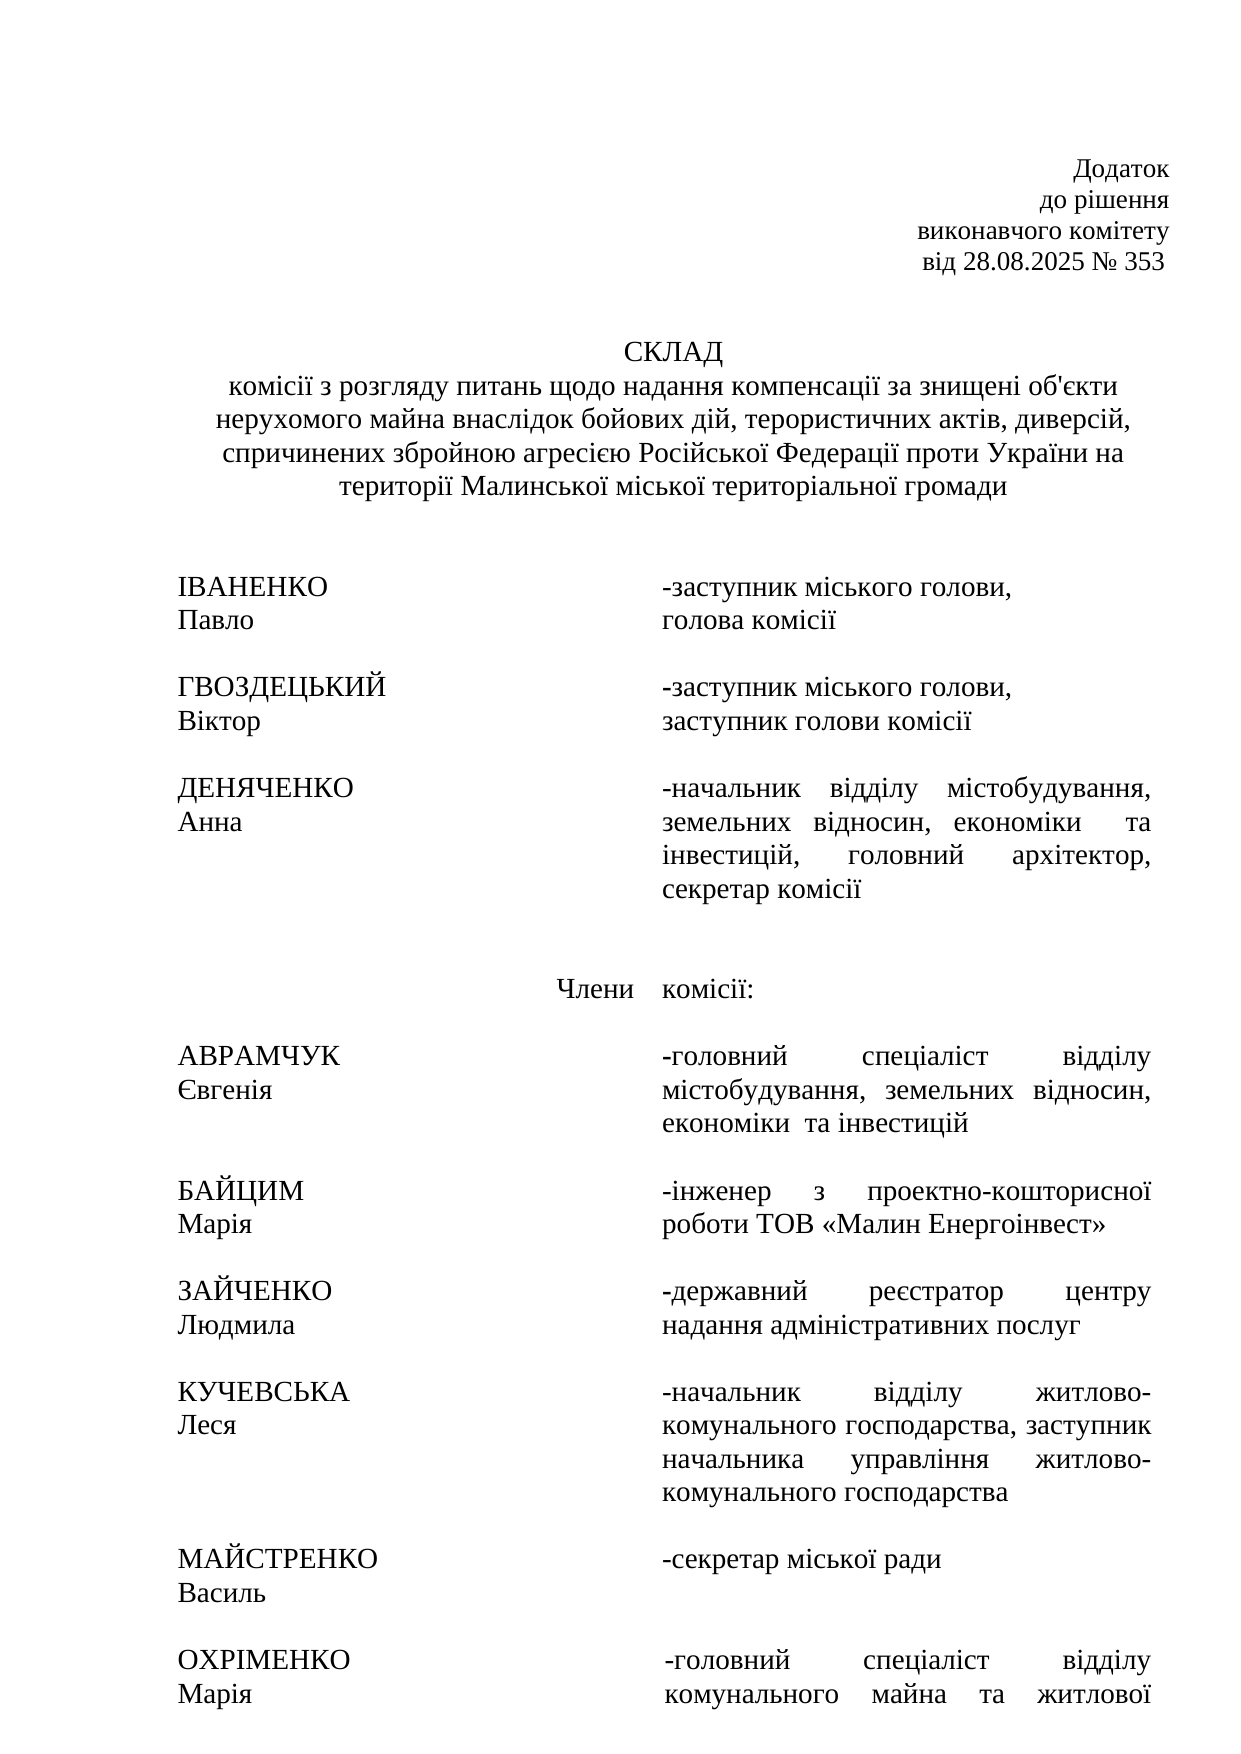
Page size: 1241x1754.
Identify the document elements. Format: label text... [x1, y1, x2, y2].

text від 28.08.2025 № 353 [177, 245, 1169, 276]
text Додаток [177, 152, 1169, 183]
table_cell БАЙЦИМ Марія ЗАЙЧЕНКО Людмила [166, 1173, 651, 1374]
text СКЛАД [177, 334, 1169, 368]
table_cell -начальник відділу житлово-комунального господарства, заступник начальника управління житлово-комунального господарства [651, 1374, 1163, 1542]
table_cell ГВОЗДЕЦЬКИЙ Віктор [166, 670, 651, 770]
text до рішення виконавчого комітету [702, 183, 1169, 245]
table_header -заступник міського голови, голова комісії [651, 569, 1163, 669]
table_cell -заступник міського голови, заступник голови комісії [651, 670, 1163, 770]
table_cell ДЕНЯЧЕНКО Анна [166, 770, 651, 971]
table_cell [166, 1542, 651, 1709]
table_header ІВАНЕНКО Павло [166, 569, 651, 669]
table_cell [651, 1542, 1163, 1709]
text комісії з розгляду питань щодо надання компенсації за знищені об'єкти нерухомого майна внаслідок бойових дій, терористичних актів, диверсій, спричинених збройною агресією Російської Федерації проти України на території Малинської міської територіальної громади [177, 368, 1169, 502]
table_cell комісії: -головний спеціаліст відділу містобудування, земельних відносин, економіки та інвестицій [651, 971, 1163, 1173]
table_cell -начальник відділу містобудування, земельних відносин, економіки та інвестицій, головний архітектор, секретар комісії [651, 770, 1163, 971]
table_cell Члени АВРАМЧУК Євгенія [166, 971, 651, 1173]
table_cell -інженер з проектно-кошторисної роботи ТОВ «Малин Енергоінвест» -державний реєстратор центру надання адміністративних послуг [651, 1173, 1163, 1374]
table_cell КУЧЕВСЬКА Леся [166, 1374, 651, 1542]
